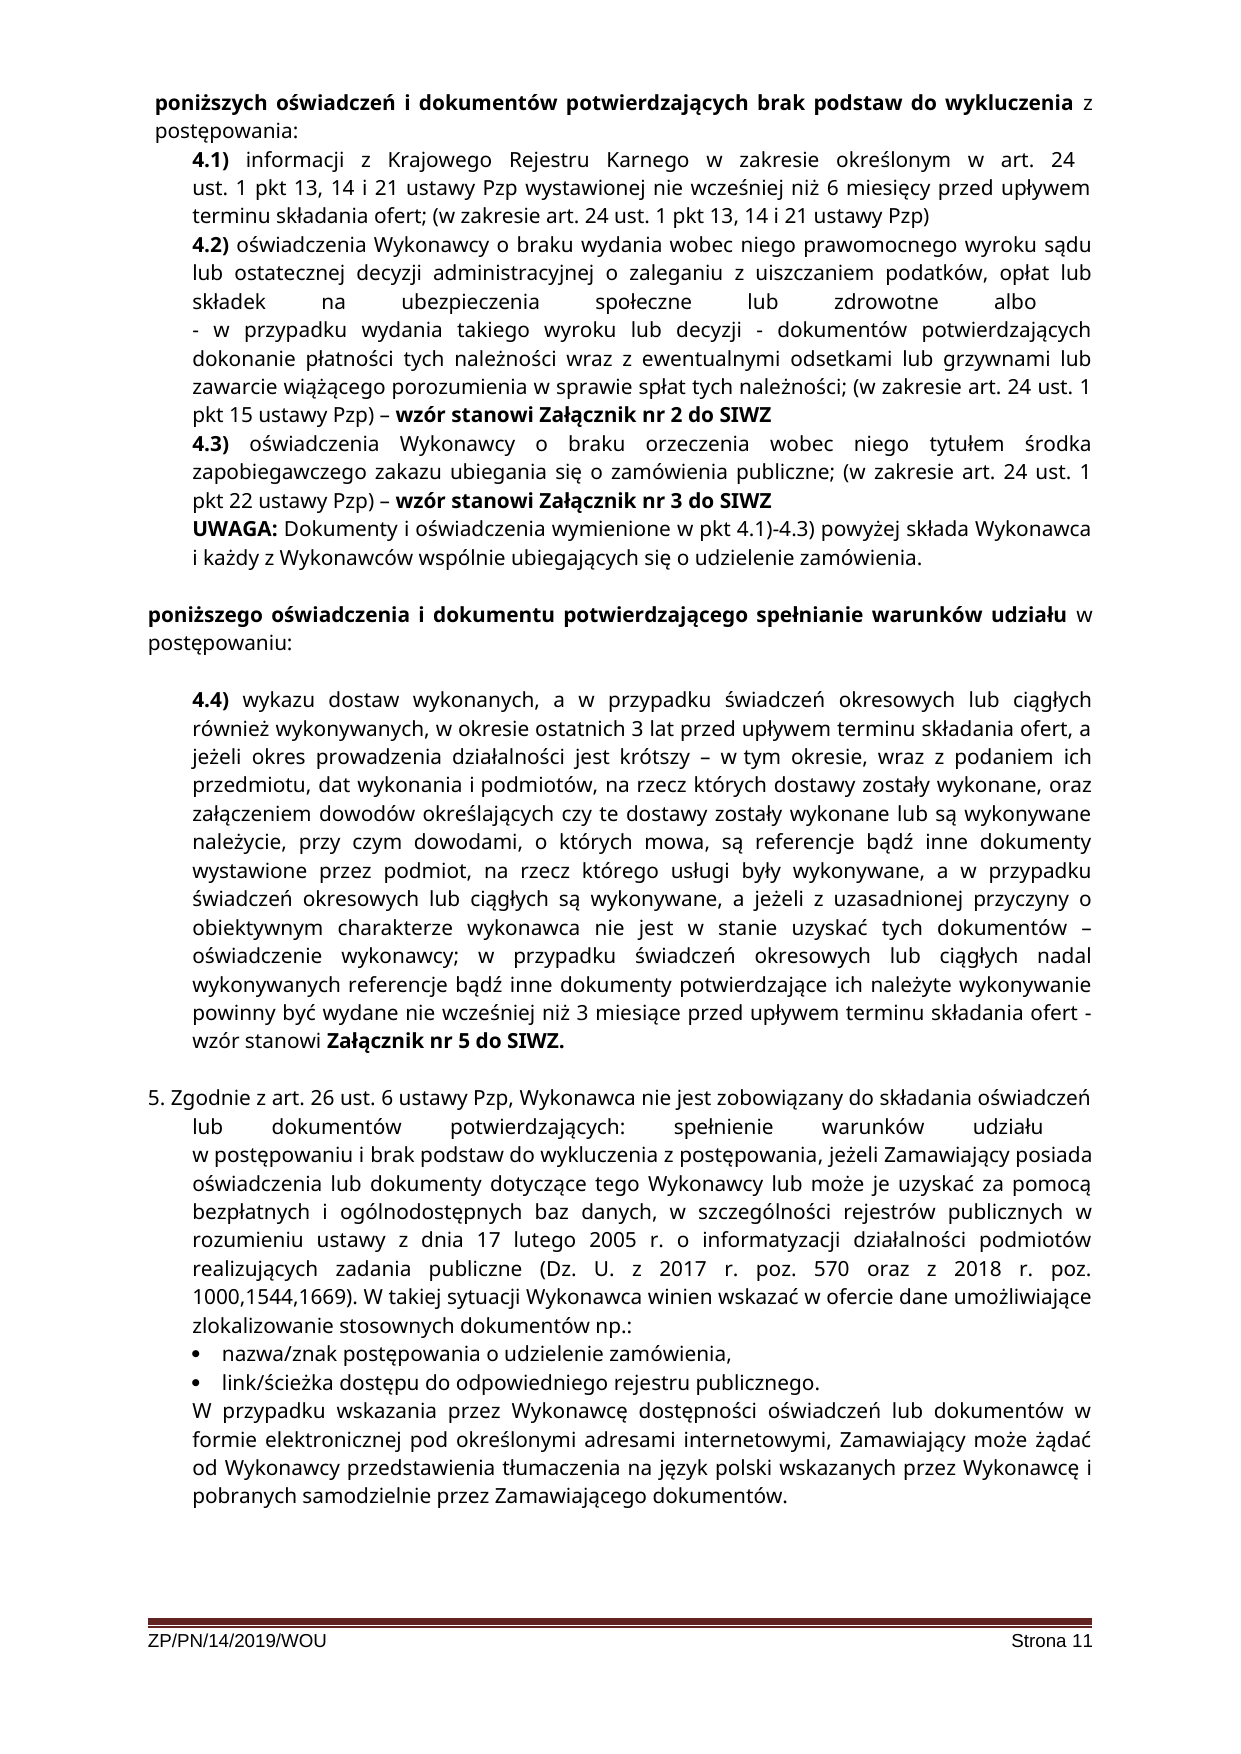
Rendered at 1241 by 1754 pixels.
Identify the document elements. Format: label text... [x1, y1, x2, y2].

subtitle UWAGA: Dokumenty i oświadczenia wymienione w pkt 4.1)-4.3) powyżej składa Wykonawca i każdy z Wykonawców wspólnie ubiegających się o udzielenie zamówienia. [192, 514, 1092, 571]
subtitle W przypadku wskazania przez Wykonawcę dostępności oświadczeń lub dokumentów w formie elektronicznej pod określonymi adresami internetowymi, Zamawiający może żądać od Wykonawcy przedstawienia tłumaczenia na język polski wskazanych przez Wykonawcę i pobranych samodzielnie przez Zamawiającego dokumentów. [192, 1396, 1092, 1510]
subtitle 4.3) oświadczenia Wykonawcy o braku orzeczenia wobec niego tytułem środka zapobiegawczego zakazu ubiegania się o zamówienia publiczne; (w zakresie art. 24 ust. 1 pkt 22 ustawy Pzp) – wzór stanowi Załącznik nr 3 do SIWZ [192, 429, 1092, 514]
subtitle 4.2) oświadczenia Wykonawcy o braku wydania wobec niego prawomocnego wyroku sądu lub ostatecznej decyzji administracyjnej o zaleganiu z uiszczaniem podatków, opłat lub składek na ubezpieczenia społeczne lub zdrowotne albo - w przypadku wydania takiego wyroku lub decyzji - dokumentów potwierdzających dokonanie płatności tych należności wraz z ewentualnymi odsetkami lub grzywnami lub zawarcie wiążącego porozumienia w sprawie spłat tych należności; (w zakresie art. 24 ust. 1 pkt 15 ustawy Pzp) – wzór stanowi Załącznik nr 2 do SIWZ [192, 230, 1092, 429]
subtitle nazwa/znak postępowania o udzielenie zamówienia, [192, 1339, 1092, 1368]
subtitle 5. Zgodnie z art. 26 ust. 6 ustawy Pzp, Wykonawca nie jest zobowiązany do składania oświadczeń lub dokumentów potwierdzających: spełnienie warunków udziału w postępowaniu i brak podstaw do wykluczenia z postępowania, jeżeli Zamawiający posiada oświadczenia lub dokumenty dotyczące tego Wykonawcy lub może je uzyskać za pomocą bezpłatnych i ogólnodostępnych baz danych, w szczególności rejestrów publicznych w rozumieniu ustawy z dnia 17 lutego 2005 r. o informatyzacji działalności podmiotów realizujących zadania publiczne (Dz. U. z 2017 r. poz. 570 oraz z 2018 r. poz. 1000,1544,1669). W takiej sytuacji Wykonawca winien wskazać w ofercie dane umożliwiające zlokalizowanie stosownych dokumentów np.: [148, 1083, 1092, 1339]
text 4.4) wykazu dostaw wykonanych, a w przypadku świadczeń okresowych lub ciągłych również wykonywanych, w okresie ostatnich 3 lat przed upływem terminu składania ofert, a jeżeli okres prowadzenia działalności jest krótszy – w tym okresie, wraz z podaniem ich przedmiotu, dat wykonania i podmiotów, na rzecz których dostawy zostały wykonane, oraz załączeniem dowodów określających czy te dostawy zostały wykonane lub są wykonywane należycie, przy czym dowodami, o których mowa, są referencje bądź inne dokumenty wystawione przez podmiot, na rzecz którego usługi były wykonywane, a w przypadku świadczeń okresowych lub ciągłych są wykonywane, a jeżeli z uzasadnionej przyczyny o obiektywnym charakterze wykonawca nie jest w stanie uzyskać tych dokumentów – oświadczenie wykonawcy; w przypadku świadczeń okresowych lub ciągłych nadal wykonywanych referencje bądź inne dokumenty potwierdzające ich należyte wykonywanie powinny być wydane nie wcześniej niż 3 miesiące przed upływem terminu składania ofert - wzór stanowi Załącznik nr 5 do SIWZ. [192, 685, 1092, 1055]
subtitle poniższego oświadczenia i dokumentu potwierdzającego spełnianie warunków udziału w postępowaniu: [148, 600, 1092, 657]
subtitle poniższych oświadczeń i dokumentów potwierdzających brak podstaw do wykluczenia z postępowania: [154, 88, 1092, 145]
subtitle link/ścieżka dostępu do odpowiedniego rejestru publicznego. [192, 1368, 1092, 1396]
subtitle 4.1) informacji z Krajowego Rejestru Karnego w zakresie określonym w art. 24 ust. 1 pkt 13, 14 i 21 ustawy Pzp wystawionej nie wcześniej niż 6 miesięcy przed upływem terminu składania ofert; (w zakresie art. 24 ust. 1 pkt 13, 14 i 21 ustawy Pzp) [192, 145, 1092, 230]
